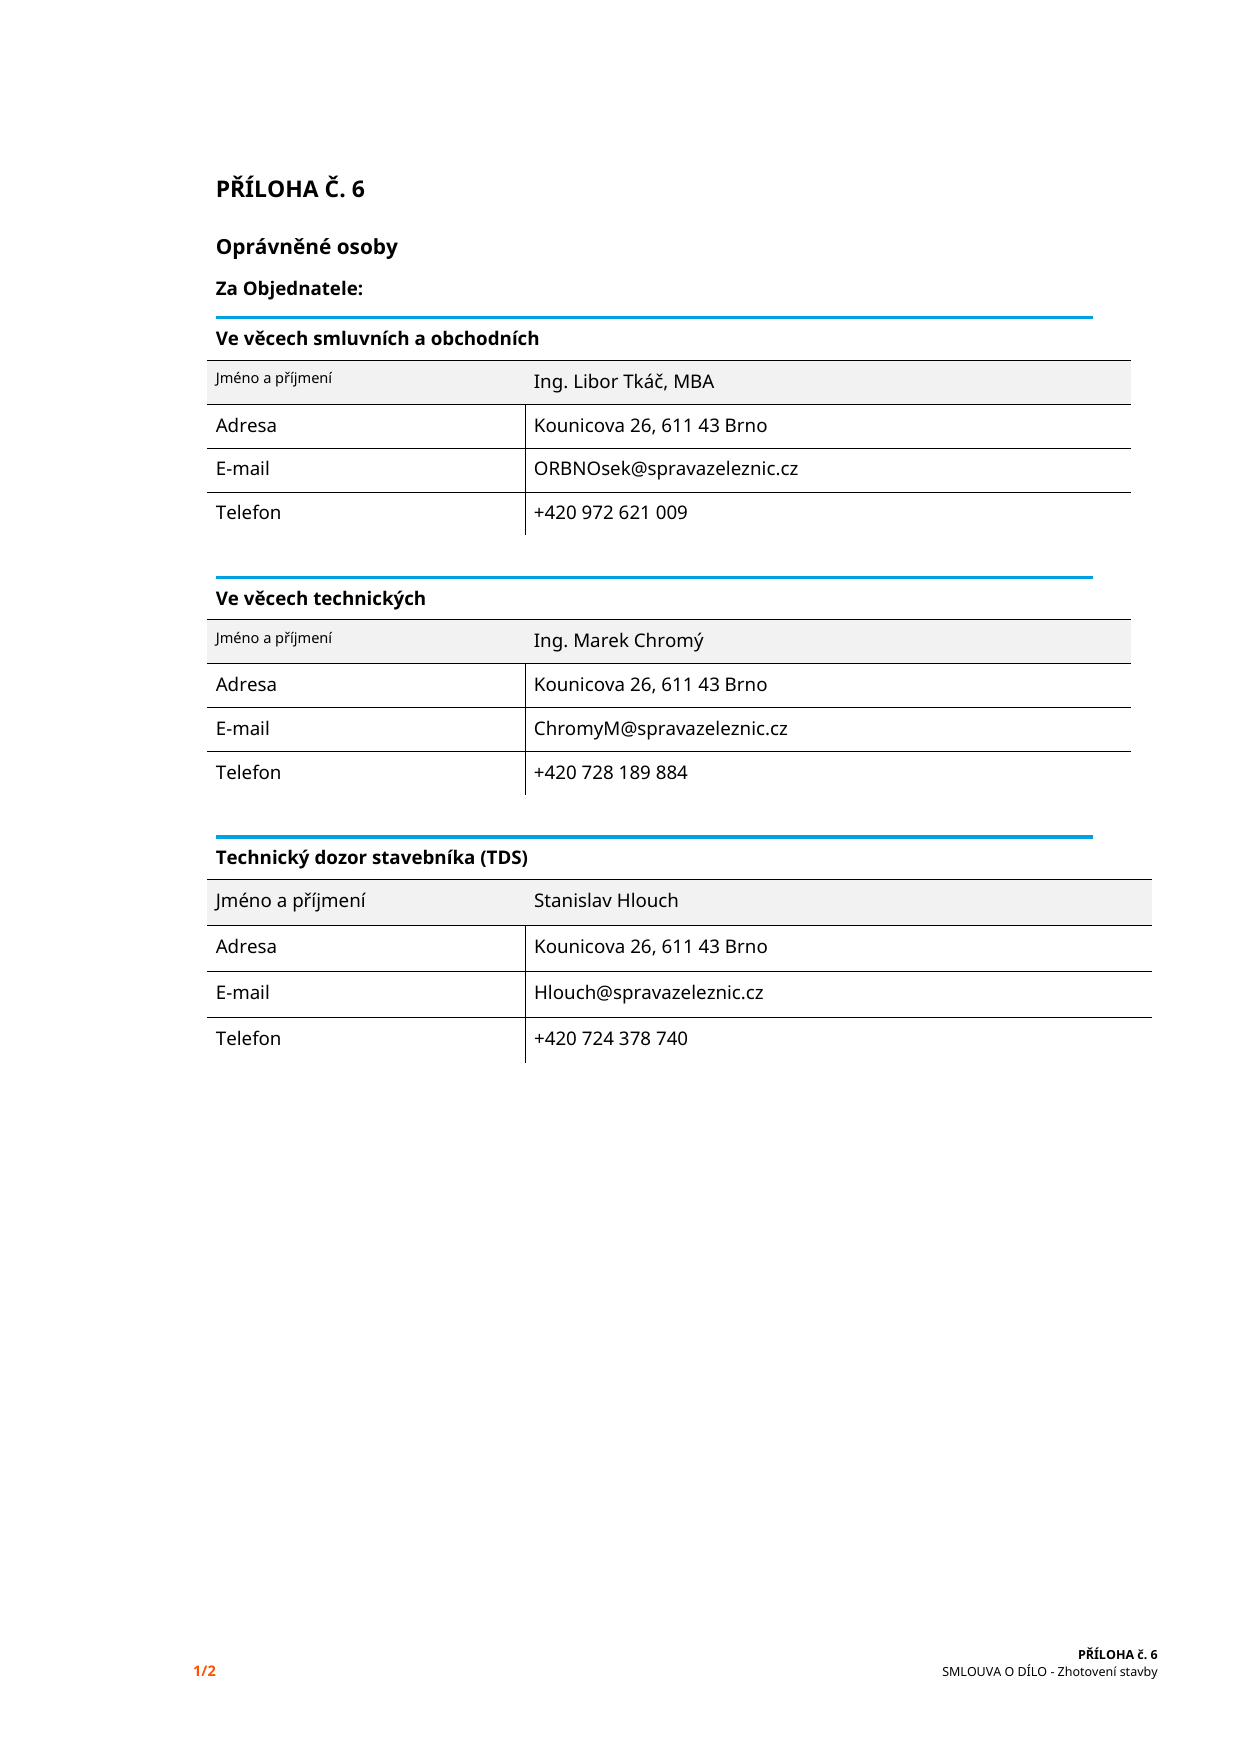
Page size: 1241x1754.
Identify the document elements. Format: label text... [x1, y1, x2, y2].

table_cell Hlouch@spravazeleznic.cz [526, 972, 1152, 1017]
table_cell E-mail [207, 708, 525, 751]
table_header Ing. Libor Tkáč, MBA [526, 361, 1131, 404]
table_header Stanislav Hlouch [526, 880, 1152, 925]
table_header Jméno a příjmení [207, 620, 526, 663]
text Technický dozor stavebníka (TDS) [216, 839, 1093, 870]
table_cell E-mail [207, 449, 525, 491]
table_header Ing. Marek Chromý [526, 620, 1131, 663]
table_header Jméno a příjmení [207, 361, 526, 404]
text Ve věcech technických [216, 579, 1093, 611]
table_cell Telefon [207, 752, 525, 795]
text Ve věcech smluvních a obchodních [216, 319, 1093, 351]
table_cell ChromyM@spravazeleznic.cz [526, 708, 1131, 751]
table_cell Kounicova 26, 611 43 Brno [526, 405, 1131, 447]
table_cell Kounicova 26, 611 43 Brno [526, 664, 1131, 707]
table_cell Adresa [207, 926, 525, 971]
table_cell Adresa [207, 405, 525, 447]
table_header Jméno a příjmení [207, 880, 526, 925]
text Oprávněné osoby [216, 232, 1093, 260]
table_cell +420 724 378 740 [526, 1018, 1152, 1063]
table_cell E-mail [207, 972, 525, 1017]
table_cell ORBNOsek@spravazeleznic.cz [526, 449, 1131, 491]
table_cell +420 728 189 884 [526, 752, 1131, 795]
table_cell Telefon [207, 493, 525, 535]
table_cell Adresa [207, 664, 525, 707]
table_cell +420 972 621 009 [526, 493, 1131, 535]
table_cell Kounicova 26, 611 43 Brno [526, 926, 1152, 971]
table_cell Telefon [207, 1018, 525, 1063]
text Příloha č. 6 [216, 172, 1093, 204]
text Za Objednatele: [216, 276, 1093, 301]
